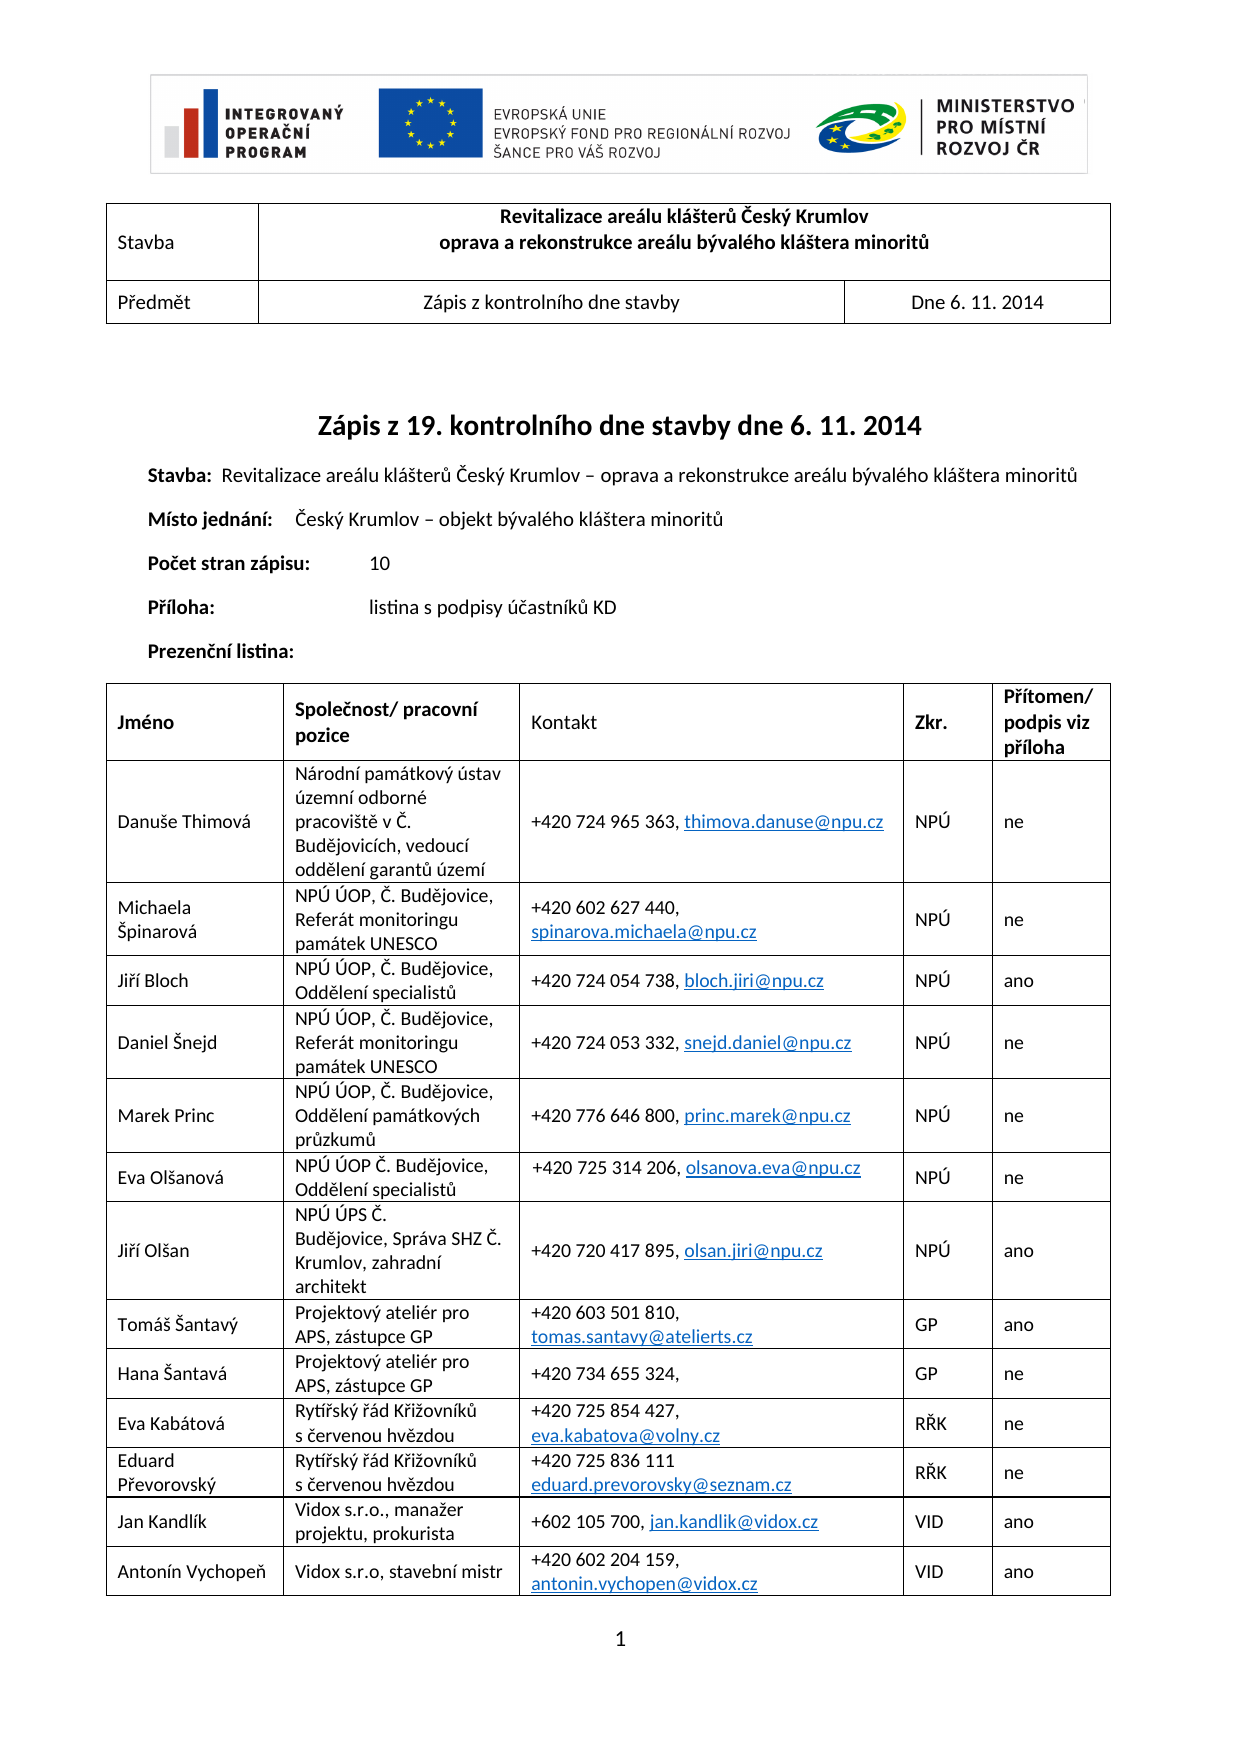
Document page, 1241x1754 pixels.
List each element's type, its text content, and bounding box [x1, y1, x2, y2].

table_cell ano [993, 1547, 1110, 1595]
table_cell ne [993, 761, 1110, 882]
text Zápis z 19. kontrolního dne stavby dne 6. 11. 2014 [148, 407, 1093, 443]
picture [147, 73, 1093, 175]
table_header Přítomen/ podpis viz příloha [993, 684, 1110, 760]
table_cell RŘK [904, 1399, 992, 1447]
table_cell +420 734 655 324, [520, 1349, 903, 1398]
table_cell +420 602 627 440, spinarova.michaela@npu.cz [520, 883, 903, 955]
table_cell +420 724 054 738, bloch.jiri@npu.cz [520, 956, 903, 1005]
table_cell NPÚ ÚOP, Č. Budějovice, Referát monitoringu památek UNESCO [284, 1006, 519, 1078]
table_header Kontakt [520, 684, 903, 760]
table_cell +420 776 646 800, princ.marek@npu.cz [520, 1079, 903, 1152]
table_cell Vidox s.r.o, stavební mistr [284, 1547, 519, 1595]
table_cell ne [993, 1448, 1110, 1496]
table_cell NPÚ [904, 761, 992, 882]
text Příloha: listina s podpisy účastníků KD [148, 594, 1093, 620]
table_cell VID [904, 1498, 992, 1546]
table_cell NPÚ [904, 1153, 992, 1201]
table_cell Národní památkový ústav územní odborné pracoviště v Č. Budějovicích, vedoucí oddělení garantů území [284, 761, 519, 882]
table_cell Tomáš Šantavý [107, 1300, 283, 1348]
table_cell +420 724 053 332, snejd.daniel@npu.cz [520, 1006, 903, 1078]
table_header Společnost/ pracovní pozice [284, 684, 519, 760]
table_cell NPÚ ÚOP, Č. Budějovice, Oddělení specialistů [284, 956, 519, 1005]
table_cell NPÚ ÚOP Č. Budějovice, Oddělení specialistů [284, 1153, 519, 1201]
table_cell Rytířský řád Křižovníků s červenou hvězdou [284, 1399, 519, 1447]
table_cell ne [993, 1079, 1110, 1152]
table_cell ano [993, 956, 1110, 1005]
table_cell Daniel Šnejd [107, 1006, 283, 1078]
table_cell Michaela Špinarová [107, 883, 283, 955]
table_cell ne [993, 1153, 1110, 1201]
table_cell +420 720 417 895, olsan.jiri@npu.cz [520, 1202, 903, 1299]
table_cell +420 725 854 427, eva.kabatova@volny.cz [520, 1399, 903, 1447]
table_cell VID [904, 1547, 992, 1595]
text Místo jednání: Český Krumlov – objekt bývalého kláštera minoritů [148, 506, 1093, 532]
text Prezenční listina: [148, 638, 1093, 664]
table_cell Hana Šantavá [107, 1349, 283, 1398]
table_cell Vidox s.r.o., manažer projektu, prokurista [284, 1498, 519, 1546]
table_cell ano [993, 1300, 1110, 1348]
table_cell +602 105 700, jan.kandlik@vidox.cz [520, 1498, 903, 1546]
table_cell ne [993, 1349, 1110, 1398]
table_cell NPÚ ÚOP, Č. Budějovice, Oddělení památkových průzkumů [284, 1079, 519, 1152]
table_cell ne [993, 1399, 1110, 1447]
table_cell Projektový ateliér pro APS, zástupce GP [284, 1300, 519, 1348]
table_cell Marek Princ [107, 1079, 283, 1152]
table_cell [520, 1153, 903, 1201]
table_cell Jiří Bloch [107, 956, 283, 1005]
table_header Jméno [107, 684, 283, 760]
table_cell ano [993, 1202, 1110, 1299]
table_cell RŘK [904, 1448, 992, 1496]
text Počet stran zápisu: 10 [148, 550, 1093, 576]
table_cell Eva Olšanová [107, 1153, 283, 1201]
table_cell ne [993, 883, 1110, 955]
table_cell Antonín Vychopeň [107, 1547, 283, 1595]
table_cell ano [993, 1498, 1110, 1546]
table_cell NPÚ [904, 1006, 992, 1078]
table_cell NPÚ ÚOP, Č. Budějovice, Referát monitoringu památek UNESCO [284, 883, 519, 955]
table_cell Danuše Thimová [107, 761, 283, 882]
table_cell Jan Kandlík [107, 1498, 283, 1546]
table_cell Projektový ateliér pro APS, zástupce GP [284, 1349, 519, 1398]
table_cell Eduard Převorovský [107, 1448, 283, 1496]
table_cell Rytířský řád Křižovníků s červenou hvězdou [284, 1448, 519, 1496]
table_cell NPÚ [904, 1202, 992, 1299]
table_cell ne [993, 1006, 1110, 1078]
table_cell +420 724 965 363, thimova.danuse@npu.cz [520, 761, 903, 882]
table_cell Eva Kabátová [107, 1399, 283, 1447]
table_cell NPÚ ÚPS Č. Budějovice, Správa SHZ Č. Krumlov, zahradní architekt [284, 1202, 519, 1299]
table_cell Jiří Olšan [107, 1202, 283, 1299]
table_cell GP [904, 1349, 992, 1398]
table_cell +420 602 204 159, antonin.vychopen@vidox.cz [520, 1547, 903, 1595]
table_cell NPÚ [904, 883, 992, 955]
table_header Zkr. [904, 684, 992, 760]
text Stavba: Revitalizace areálu klášterů Český Krumlov – oprava a rekonstrukce areálu bývalého kláštera minoritů [148, 462, 1093, 488]
table_cell NPÚ [904, 956, 992, 1005]
table_cell +420 725 836 111 eduard.prevorovsky@seznam.cz [520, 1448, 903, 1496]
table_cell NPÚ [904, 1079, 992, 1152]
table_cell GP [904, 1300, 992, 1348]
table_cell +420 603 501 810, tomas.santavy@atelierts.cz [520, 1300, 903, 1348]
